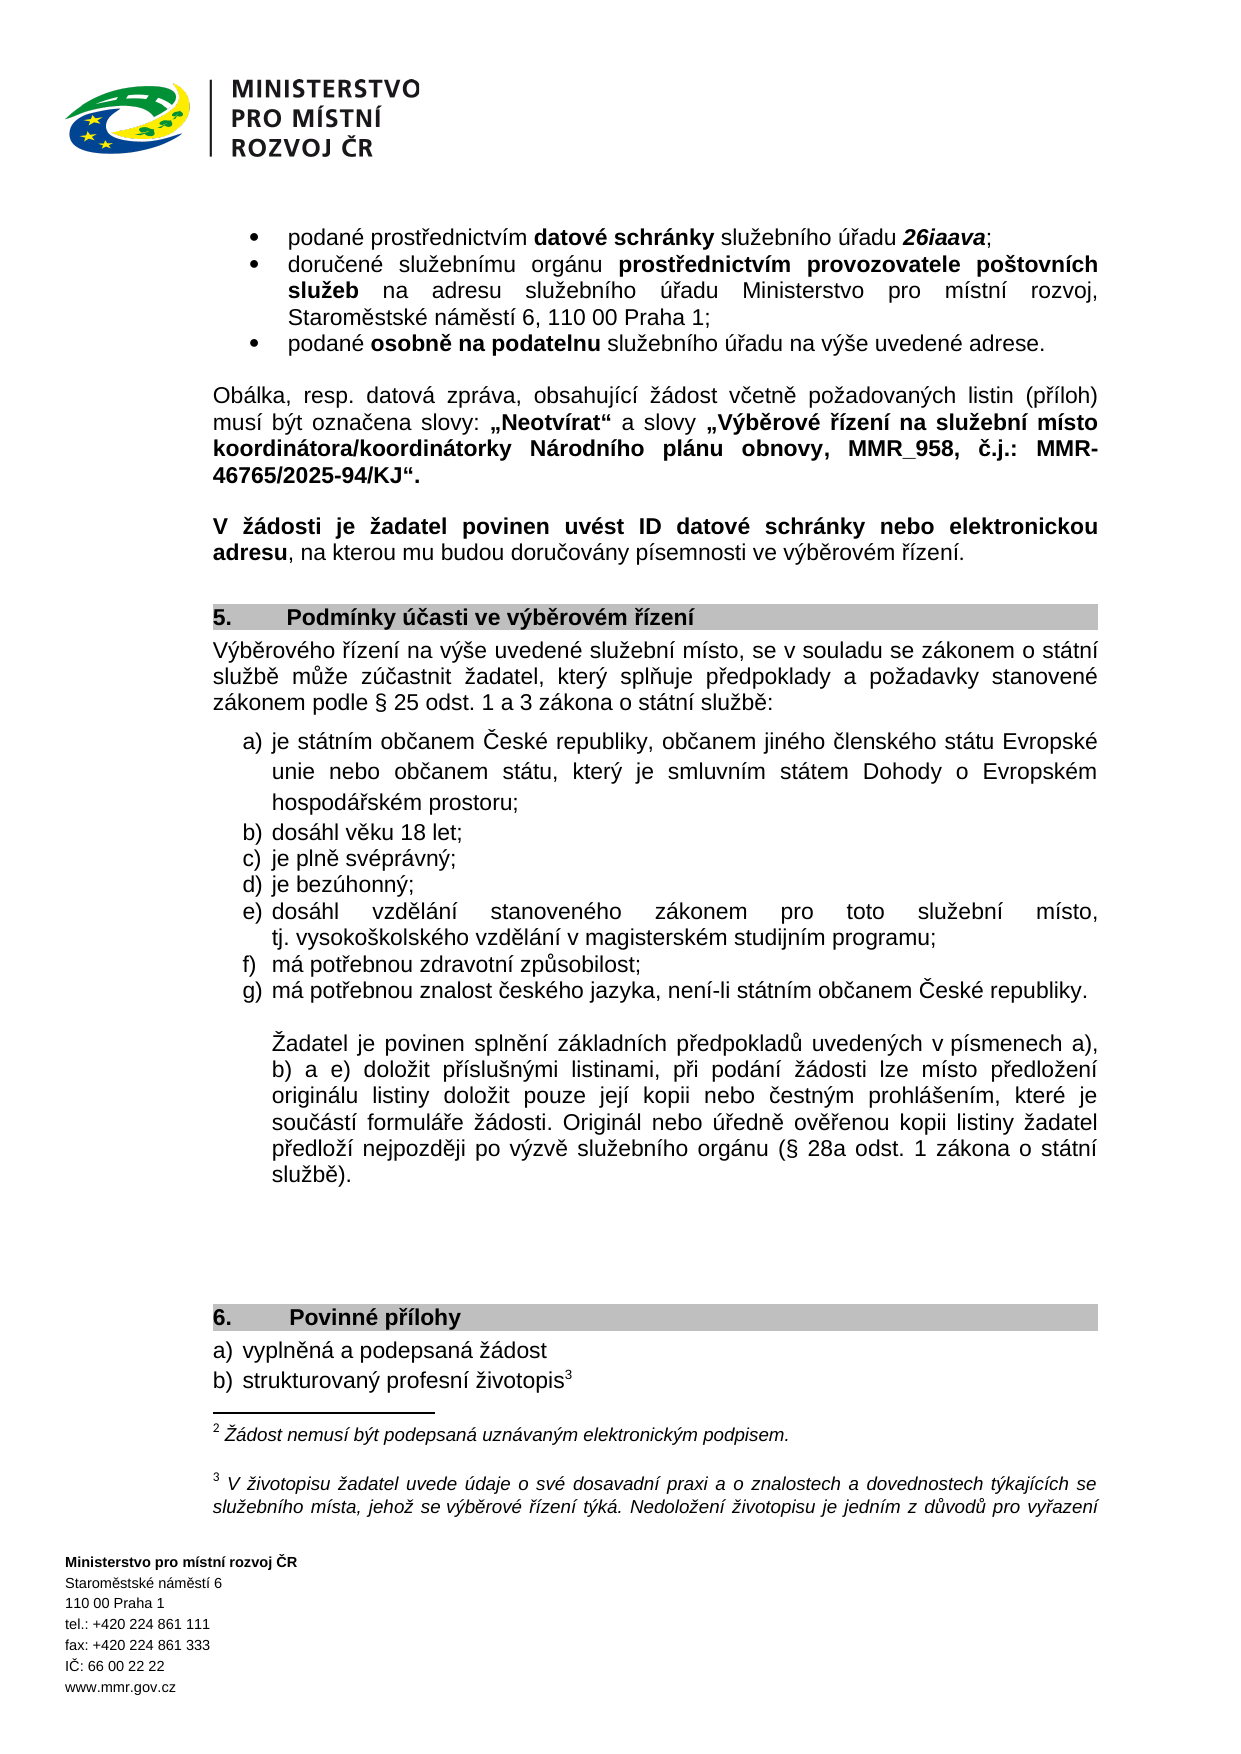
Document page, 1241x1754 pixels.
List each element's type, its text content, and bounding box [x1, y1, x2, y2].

list má potřebnou znalost českého jazyka, není-li státním občanem České republiky. [242, 977, 1098, 1003]
text V žádosti je žadatel povinen uvést ID datové schránky nebo elektronickou adresu, na kterou mu budou doručovány písemnosti ve výběrovém řízení. [213, 513, 1098, 566]
list dosáhl vzdělání stanoveného zákonem pro toto služební místo, tj. vysokoškolského vzdělání v magisterském studijním programu; [242, 898, 1098, 951]
list podané prostřednictvím datové schránky služebního úřadu 26iaava; [250, 224, 1098, 251]
list vyplněná a podepsaná žádost [213, 1337, 1098, 1363]
picture [65, 79, 420, 157]
list strukturovaný profesní životopis [213, 1367, 1098, 1393]
text Žadatel je povinen splnění základních předpokladů uvedených v písmenech a), b) a e) doložit příslušnými listinami, při podání žádosti lze místo předložení originálu listiny doložit pouze její kopii nebo čestným prohlášením, které je součástí formuláře žádosti. Originál nebo úředně ověřenou kopii listiny žadatel předloží nejpozději po výzvě služebního orgánu (§ 28a odst. 1 zákona o státní službě). [272, 1029, 1098, 1188]
list má potřebnou zdravotní způsobilost; [242, 951, 1098, 977]
list je plně svéprávný; [242, 845, 1098, 871]
subtitle 5. Podmínky účasti ve výběrovém řízení [213, 604, 1098, 630]
text Výběrového řízení na výše uvedené služební místo, se v souladu se zákonem o státní službě může zúčastnit žadatel, který splňuje předpoklady a požadavky stanovené zákonem podle § 25 odst. 1 a 3 zákona o státní službě: [213, 637, 1098, 716]
subtitle 6. Povinné přílohy [213, 1304, 1098, 1331]
list doručené služebnímu orgánu prostřednictvím provozovatele poštovních služeb na adresu služebního úřadu Ministerstvo pro místní rozvoj, Staroměstské náměstí 6, 110 00 Praha 1; [250, 251, 1098, 330]
list je státním občanem České republiky, občanem jiného členského státu Evropské unie nebo občanem státu, který je smluvním státem Dohody o Evropském hospodářském prostoru; [242, 728, 1098, 815]
list podané osobně na podatelnu služebního úřadu na výše uvedené adrese. [250, 330, 1098, 356]
list je bezúhonný; [242, 871, 1098, 898]
text Obálka, resp. datová zpráva, obsahující žádost včetně požadovaných listin (příloh) musí být označena slovy: „Neotvírat“ a slovy „Výběrové řízení na služební místo koordinátora/koordinátorky Národního plánu obnovy, MMR_958, č.j.: MMR-46765/2025-94/KJ“. [213, 382, 1098, 488]
list dosáhl věku 18 let; [242, 819, 1098, 845]
